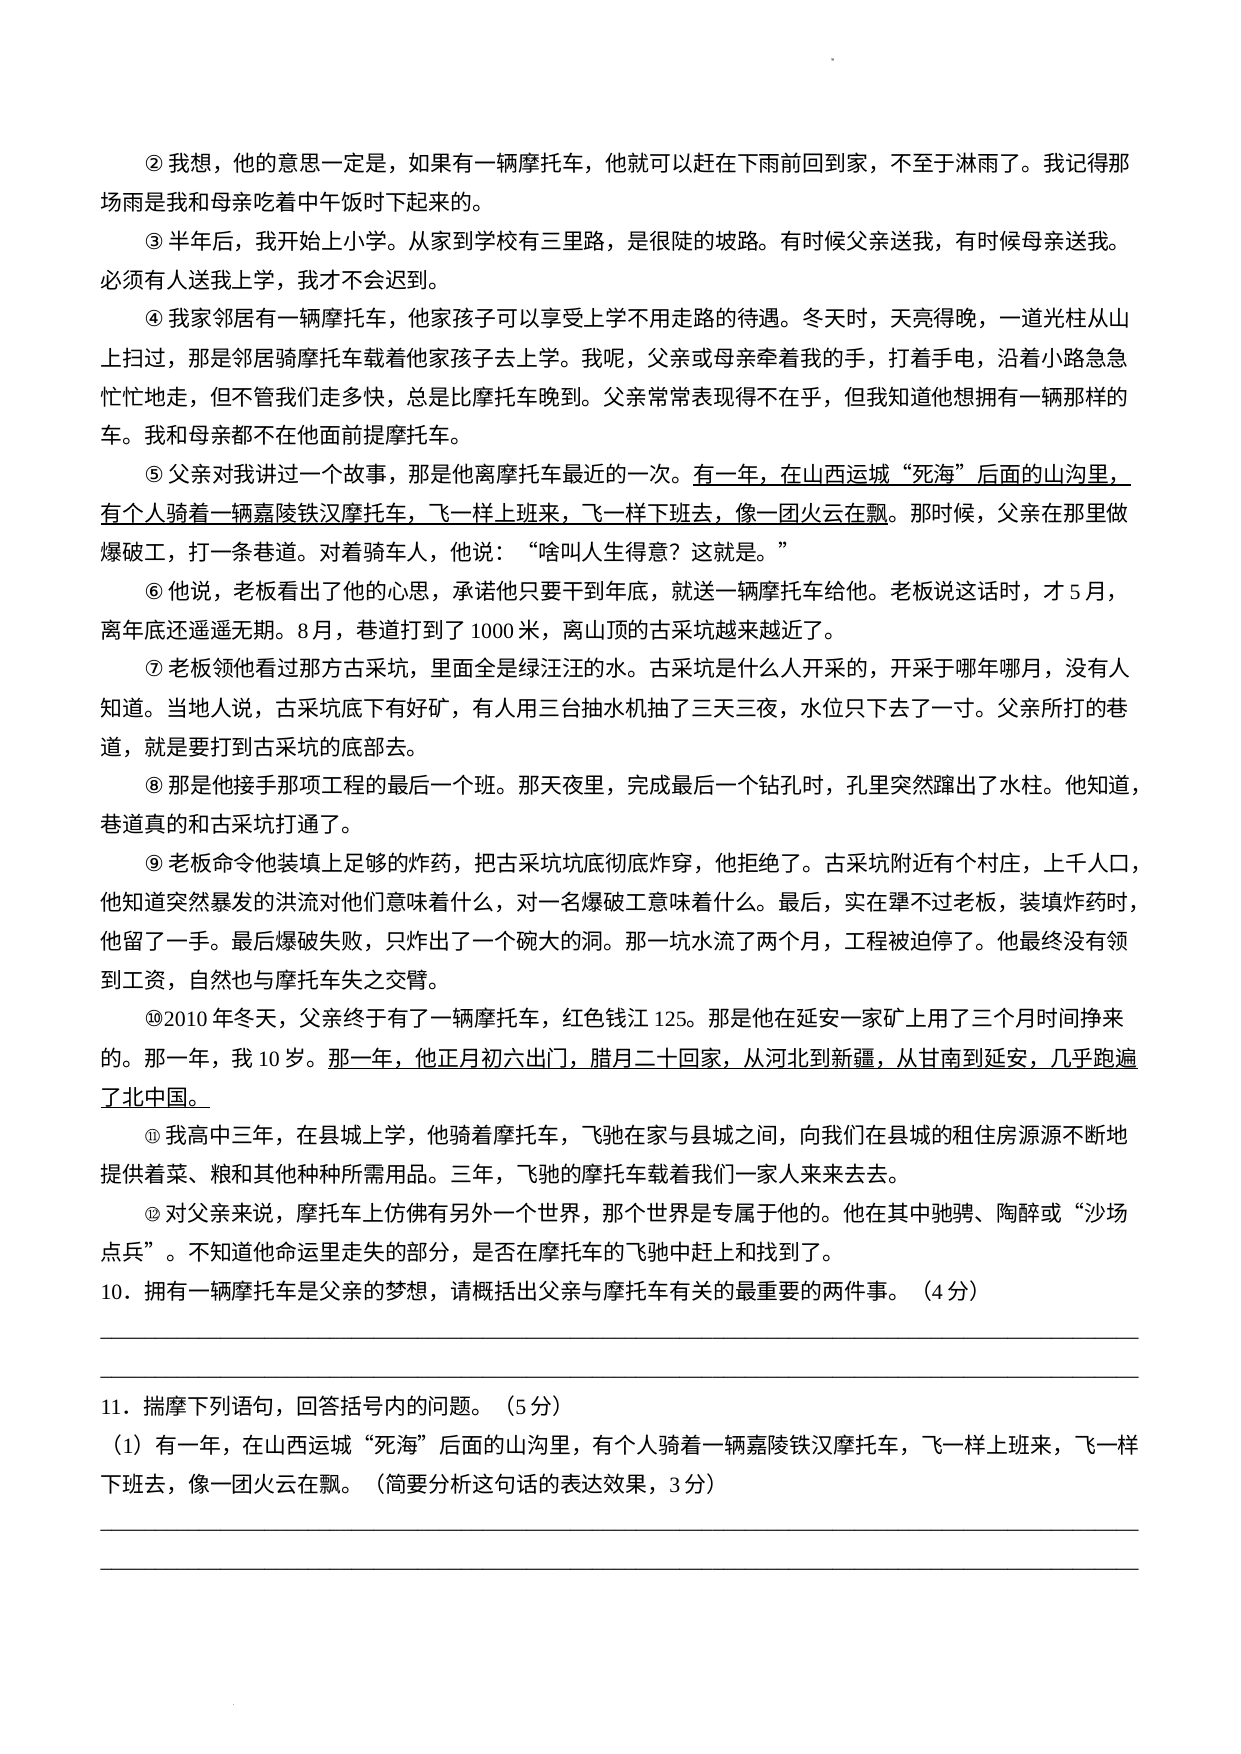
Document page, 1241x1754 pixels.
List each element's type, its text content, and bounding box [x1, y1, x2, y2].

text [100, 1505, 1140, 1576]
text ③半年后，我开始上小学。从家到学校有三里路，是很陡的坡路。有时候父亲送我，有时候母亲送我。必须有人送我上学，我才不会迟到。 [100, 223, 1140, 295]
text ⑧那是他接手那项工程的最后一个班。那天夜里，完成最后一个钻孔时，孔里突然蹿出了水柱。他知道，巷道真的和古采坑打通了。 [100, 768, 1140, 839]
text （1）有一年，在山西运城“死海”后面的山沟里，有个人骑着一辆嘉陵铁汉摩托车，飞一样上班来，飞一样下班去，像一团火云在飘。（简要分析这句话的表达效果，3分） [100, 1427, 1140, 1499]
text ⑩2010年冬天，父亲终于有了一辆摩托车，红色钱江125。那是他在延安一家矿上用了三个月时间挣来的。那一年，我10岁。那一年，他正月初六出门，腊月二十回家，从河北到新疆，从甘南到延安，几乎跑遍了北中国。 [100, 1001, 1140, 1112]
text ⑫对父亲来说，摩托车上仿佛有另外一个世界，那个世界是专属于他的。他在其中驰骋、陶醉或“沙场点兵”。不知道他命运里走失的部分，是否在摩托车的飞驰中赶上和找到了。 [100, 1196, 1140, 1267]
text ⑪我高中三年，在县城上学，他骑着摩托车，飞驰在家与县城之间，向我们在县城的租住房源源不断地提供着菜、粮和其他种种所需用品。三年，飞驰的摩托车载着我们一家人来来去去。 [100, 1118, 1140, 1189]
text ⑨老板命令他装填上足够的炸药，把古采坑坑底彻底炸穿，他拒绝了。古采坑附近有个村庄，上千人口，他知道突然暴发的洪流对他们意味着什么，对一名爆破工意味着什么。最后，实在犟不过老板，装填炸药时，他留了一手。最后爆破失败，只炸出了一个碗大的洞。那一坑水流了两个月，工程被迫停了。他最终没有领到工资，自然也与摩托车失之交臂。 [100, 846, 1140, 995]
text ②我想，他的意思一定是，如果有一辆摩托车，他就可以赶在下雨前回到家，不至于淋雨了。我记得那场雨是我和母亲吃着中午饭时下起来的。 [100, 146, 1140, 217]
text ⑤父亲对我讲过一个故事，那是他离摩托车最近的一次。有一年，在山西运城“死海”后面的山沟里，有个人骑着一辆嘉陵铁汉摩托车，飞一样上班来，飞一样下班去，像一团火云在飘。那时候，父亲在那里做爆破工，打一条巷道。对着骑车人，他说：“啥叫人生得意？这就是。” [100, 457, 1140, 567]
text 10．拥有一辆摩托车是父亲的梦想，请概括出父亲与摩托车有关的最重要的两件事。（4分） [100, 1273, 1140, 1306]
text ⑦老板领他看过那方古采坑，里面全是绿汪汪的水。古采坑是什么人开采的，开采于哪年哪月，没有人知道。当地人说，古采坑底下有好矿，有人用三台抽水机抽了三天三夜，水位只下去了一寸。父亲所打的巷道，就是要打到古采坑的底部去。 [100, 651, 1140, 762]
text ④我家邻居有一辆摩托车，他家孩子可以享受上学不用走路的待遇。冬天时，天亮得晚，一道光柱从山上扫过，那是邻居骑摩托车载着他家孩子去上学。我呢，父亲或母亲牵着我的手，打着手电，沿着小路急急忙忙地走，但不管我们走多快，总是比摩托车晚到。父亲常常表现得不在乎，但我知道他想拥有一辆那样的车。我和母亲都不在他面前提摩托车。 [100, 301, 1140, 451]
text 11．揣摩下列语句，回答括号内的问题。（5分） [100, 1388, 1140, 1421]
text ⑥他说，老板看出了他的心思，承诺他只要干到年底，就送一辆摩托车给他。老板说这话时，才5月，离年底还遥遥无期。8月，巷道打到了1000米，离山顶的古采坑越来越近了。 [100, 573, 1140, 645]
